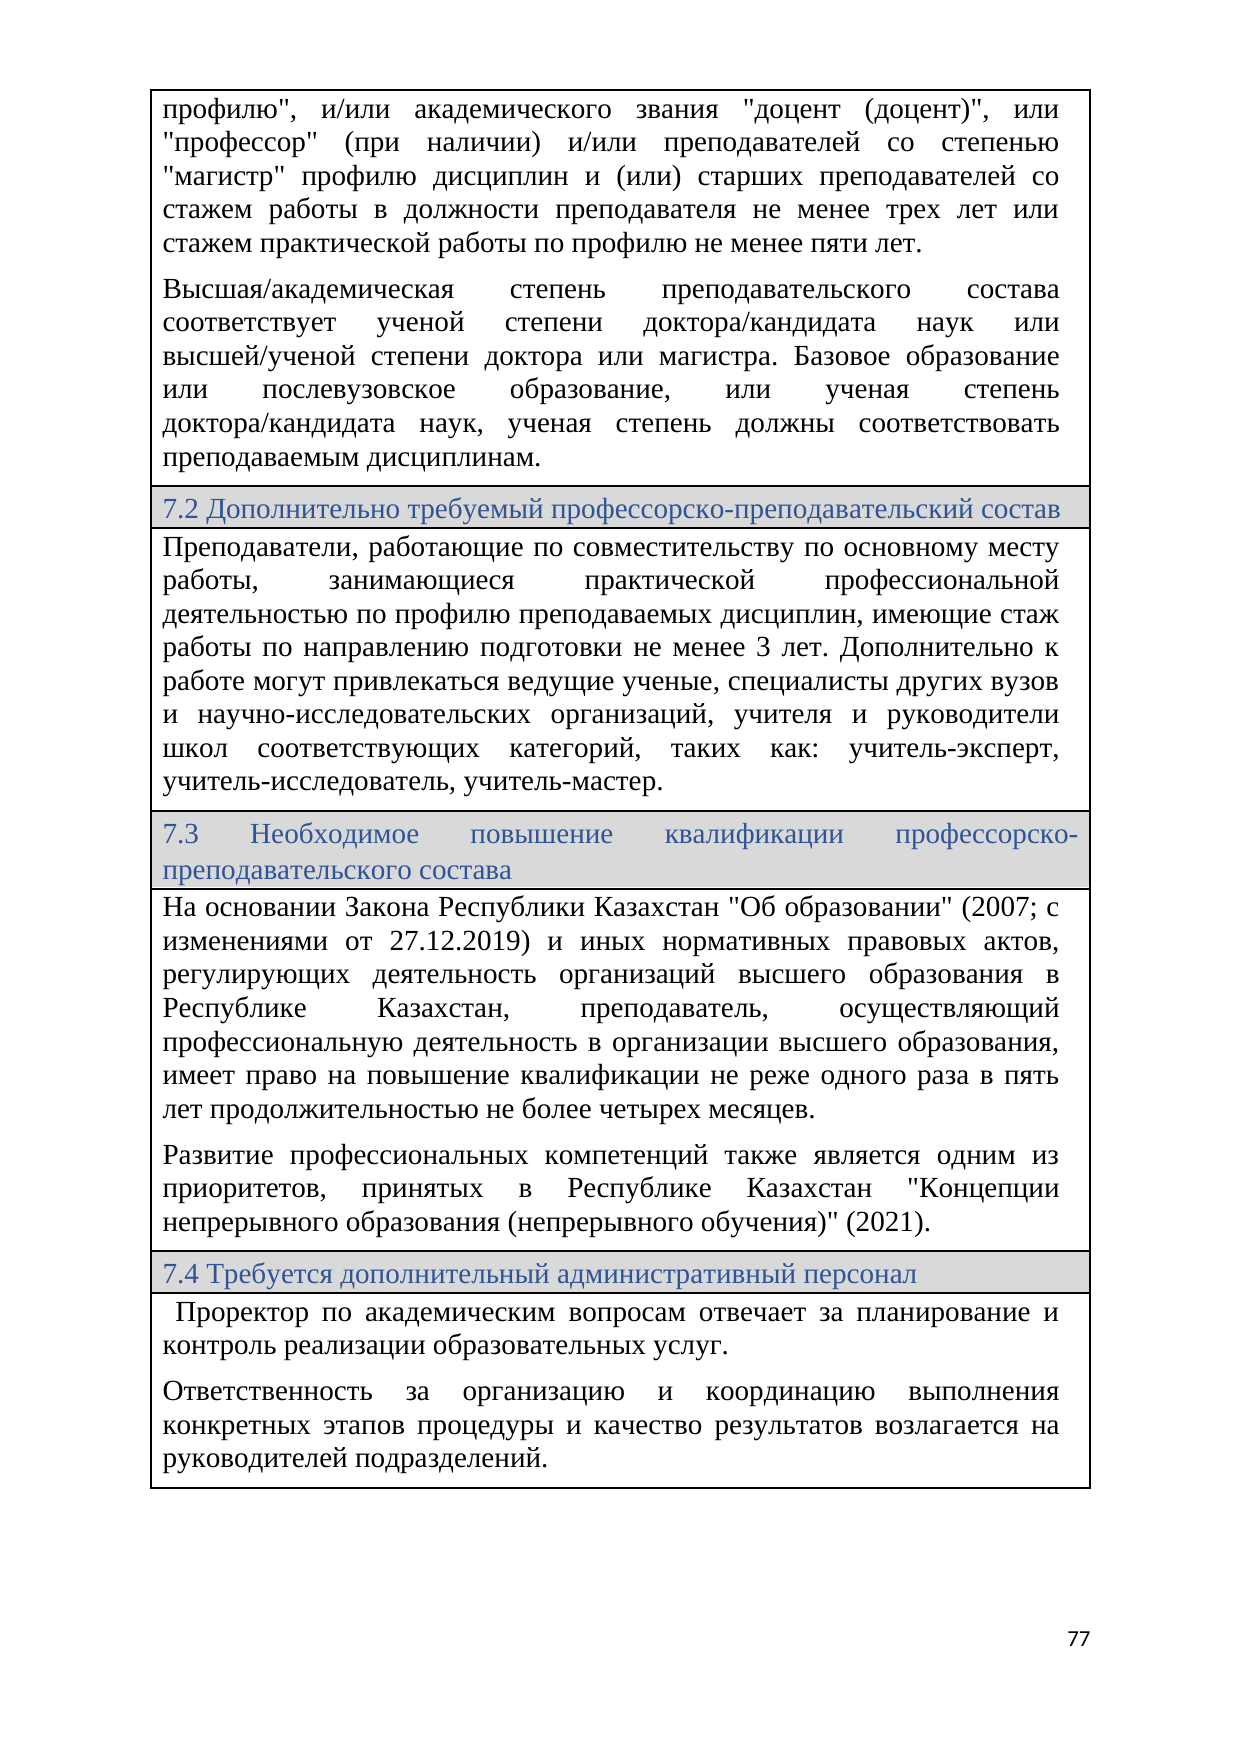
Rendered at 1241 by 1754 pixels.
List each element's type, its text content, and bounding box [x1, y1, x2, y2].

table_cell 7.2 Дополнительно требуемый профессорско-преподавательский состав [152, 487, 1089, 527]
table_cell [152, 91, 1089, 485]
table_cell Преподаватели, работающие по совместительству по основному месту работы, занимающиеся практической профессиональной деятельностью по профилю преподаваемых дисциплин, имеющие стаж работы по направлению подготовки не менее 3 лет. Дополнительно к работе могут привлекаться ведущие ученые, специалисты других вузов и научно-исследовательских организаций, учителя и руководители школ соответствующих категорий, таких как: учитель-эксперт, учитель-исследователь, учитель-мастер. [152, 529, 1089, 809]
table_cell 7.3 Необходимое повышение квалификации профессорско-преподавательского состава [152, 812, 1089, 887]
table_cell 7.4 Требуется дополнительный административный персонал [152, 1252, 1089, 1292]
table_cell На основании Закона Республики Казахстан "Об образовании" (2007; с изменениями от 27.12.2019) и иных нормативных правовых актов, регулирующих деятельность организаций высшего образования в Республике Казахстан, преподаватель, осуществляющий профессиональную деятельность в организации высшего образования, имеет право на повышение квалификации не реже одного раза в пять лет продолжительностью не более четырех месяцев. Развитие профессиональных компетенций также является одним из приоритетов, принятых в Республике Казахстан "Концепции непрерывного образования (непрерывного обучения)" (2021). [152, 890, 1089, 1250]
table_cell Проректор по академическим вопросам отвечает за планирование и контроль реализации образовательных услуг. Ответственность за организацию и координацию выполнения конкретных этапов процедуры и качество результатов возлагается на руководителей подразделений. [152, 1294, 1089, 1487]
